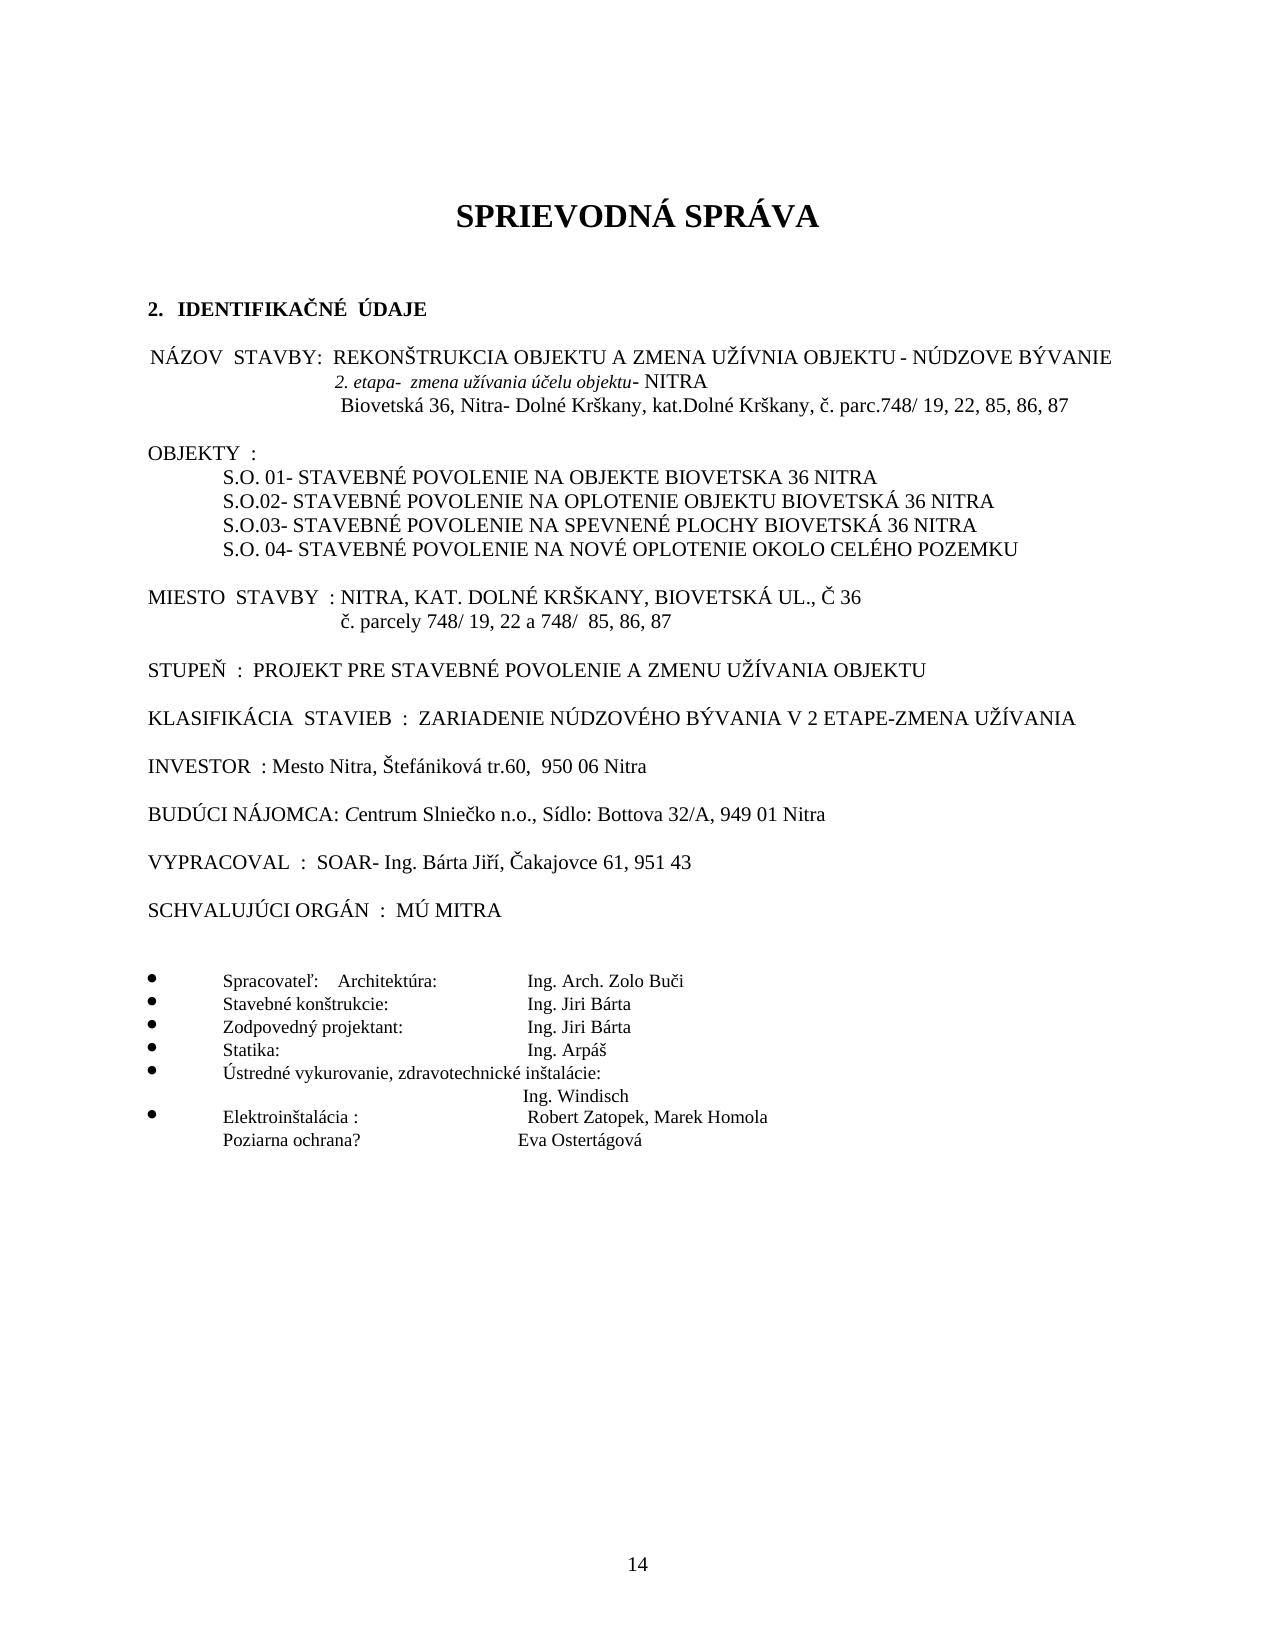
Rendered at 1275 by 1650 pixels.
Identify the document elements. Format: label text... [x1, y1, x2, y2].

text č. parcely 748/ 19, 22 a 748/ 85, 86, 87 [148, 609, 1127, 633]
list Statika: Ing. Arpáš [148, 1039, 1127, 1062]
list Elektroinštalácia : Robert Zatopek, Marek Homola [148, 1106, 1127, 1129]
text NÁZOV STAVBY: REKONŠTRUKCIA OBJEKTU A ZMENA UŽÍVNIA OBJEKTU - NÚDZOVE BÝVANIE [148, 345, 1127, 369]
list Ústredné vykurovanie, zdravotechnické inštalácie: [148, 1062, 1127, 1085]
list Stavebné konštrukcie: Ing. Jiri Bárta [148, 993, 1127, 1016]
text 2. etapa- zmena užívania účelu objektu- NITRA [148, 369, 1127, 393]
text KLASIFIKÁCIA STAVIEB : ZARIADENIE NÚDZOVÉHO BÝVANIA V 2 ETAPE-ZMENA UŽÍVANIA [148, 706, 1127, 730]
text MIESTO STAVBY : NITRA, KAT. DOLNÉ KRŠKANY, BIOVETSKÁ UL., Č 36 [148, 585, 1127, 609]
text Biovetská 36, Nitra- Dolné Krškany, kat.Dolné Krškany, č. parc.748/ 19, 22, 85, 86, 87 [148, 393, 1127, 417]
text VYPRACOVAL : SOAR- Ing. Bárta Jiří, Čakajovce 61, 951 43 [148, 850, 1127, 874]
text Ing. Windisch [484, 1085, 1127, 1106]
text SCHVALUJÚCI ORGÁN : MÚ MITRA [148, 898, 1127, 922]
text BUDÚCI NÁJOMCA: Centrum Slniečko n.o., Sídlo: Bottova 32/A, 949 01 Nitra [148, 802, 1127, 826]
text SPRIEVODNÁ SPRÁVA [148, 196, 1127, 234]
text INVESTOR : Mesto Nitra, Štefániková tr.60, 950 06 Nitra [148, 754, 1127, 778]
text S.O. 01- STAVEBNÉ POVOLENIE NA OBJEKTE BIOVETSKA 36 NITRA [148, 465, 1127, 489]
list Zodpovedný projektant: Ing. Jiri Bárta [148, 1016, 1127, 1039]
list Spracovateľ: Architektúra: Ing. Arch. Zolo Buči [148, 970, 1127, 993]
text S.O. 04- STAVEBNÉ POVOLENIE NA NOVÉ OPLOTENIE OKOLO CELÉHO POZEMKU [148, 537, 1127, 561]
text S.O.03- STAVEBNÉ POVOLENIE NA SPEVNENÉ PLOCHY BIOVETSKÁ 36 NITRA [148, 513, 1127, 537]
text OBJEKTY : [148, 441, 1127, 465]
list IDENTIFIKAČNÉ ÚDAJE [148, 297, 1127, 321]
text S.O.02- STAVEBNÉ POVOLENIE NA OPLOTENIE OBJEKTU BIOVETSKÁ 36 NITRA [148, 489, 1127, 513]
text Poziarna ochrana? Eva Ostertágová [223, 1129, 1127, 1151]
text STUPEŇ : PROJEKT PRE STAVEBNÉ POVOLENIE A ZMENU UŽÍVANIA OBJEKTU [148, 657, 1127, 682]
